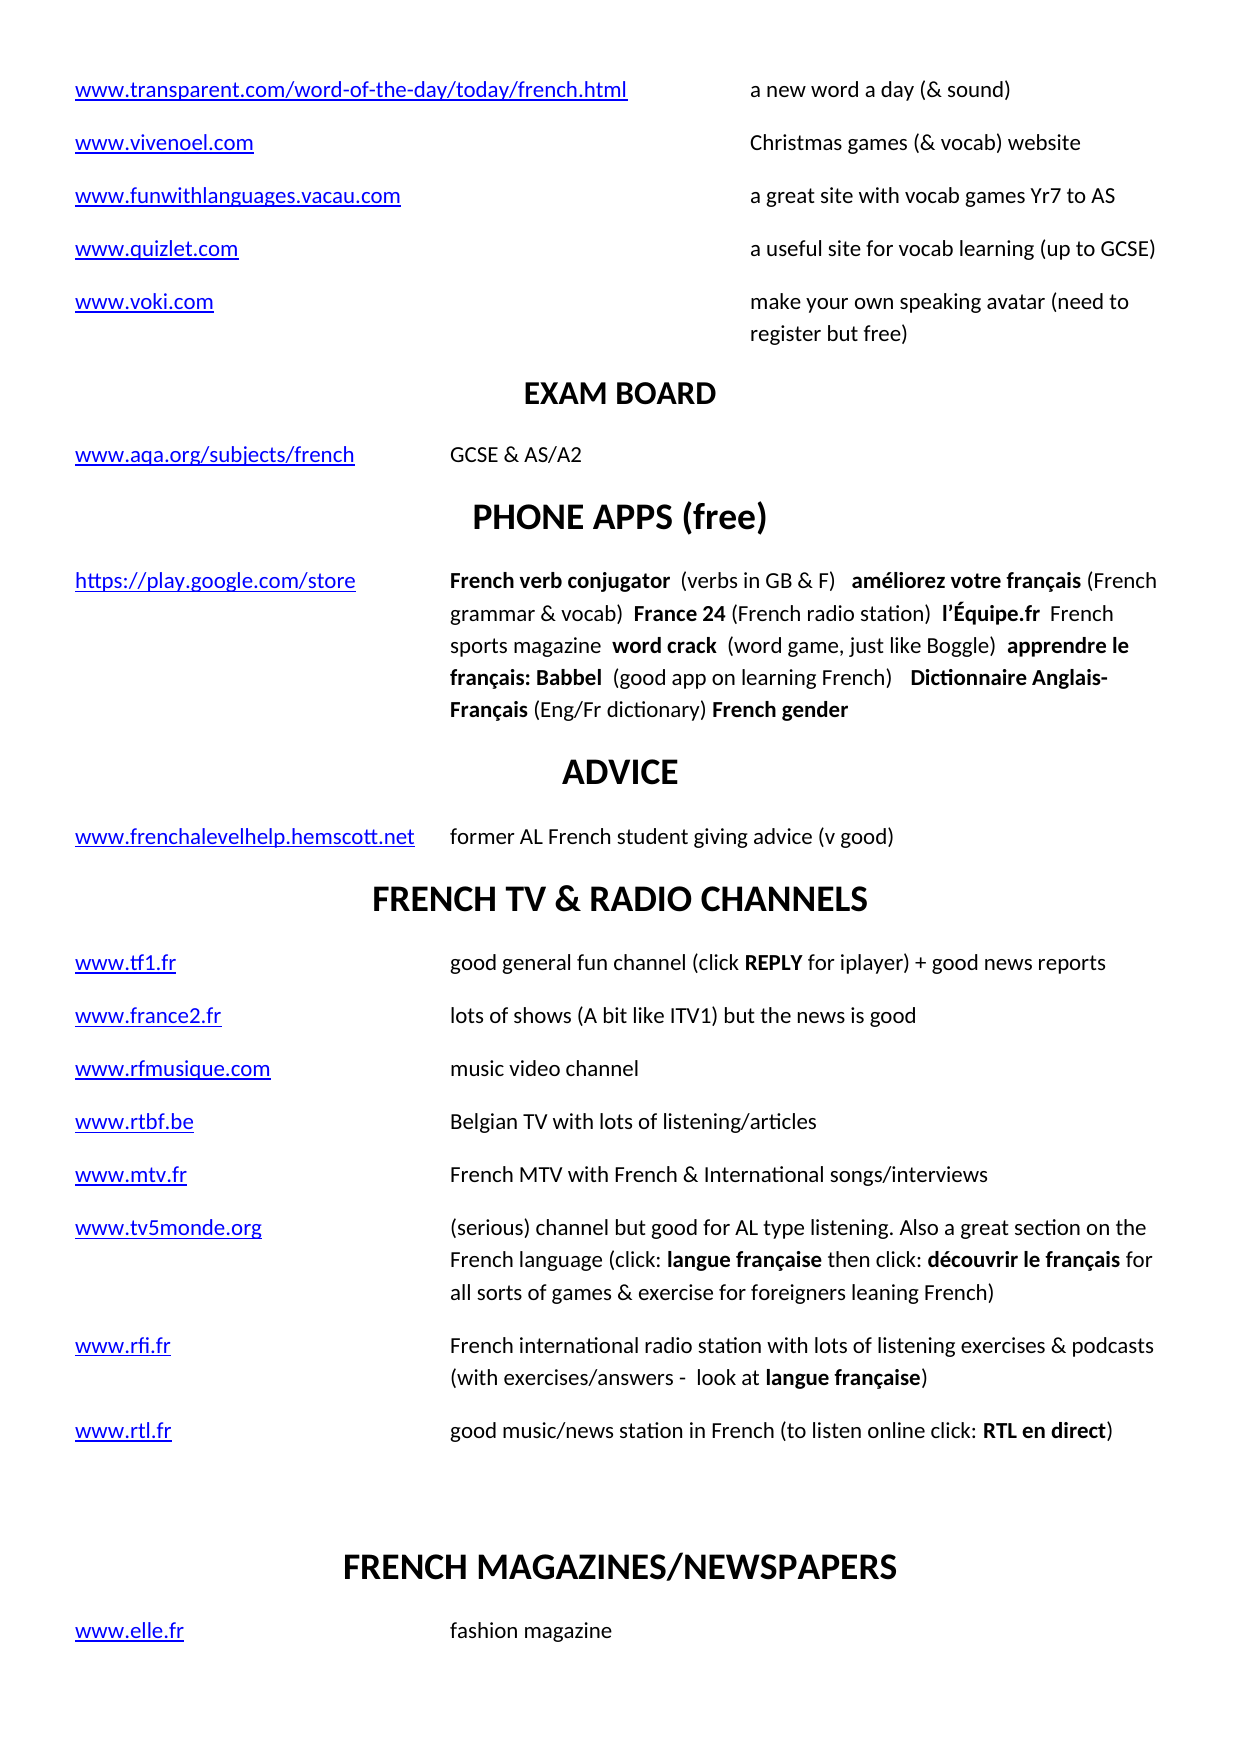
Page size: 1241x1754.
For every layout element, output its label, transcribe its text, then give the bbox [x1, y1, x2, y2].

text www.tv5monde.org (serious) channel but good for AL type listening. Also a great section on the French language (click: langue française then click: découvrir le français for all sorts of games & exercise for foreigners leaning French) [75, 1213, 1165, 1306]
text www.rfmusique.com music video channel [75, 1054, 1165, 1082]
text www.rfi.fr French international radio station with lots of listening exercises & podcasts (with exercises/answers - look at langue française) [75, 1331, 1165, 1391]
text FRENCH TV & RADIO CHANNELS [75, 875, 1165, 921]
text www.voki.com make your own speaking avatar (need to register but free) [75, 287, 1165, 347]
text www.france2.fr lots of shows (A bit like ITV1) but the news is good [75, 1001, 1165, 1029]
text www.vivenoel.com Christmas games (& vocab) website [75, 128, 1165, 156]
text www.elle.fr fashion magazine [75, 1616, 1165, 1644]
text ADVICE [75, 748, 1165, 794]
text www.tf1.fr good general fun channel (click REPLY for iplayer) + good news reports [75, 948, 1165, 976]
text EXAM BOARD [75, 372, 1165, 413]
text www.aqa.org/subjects/french GCSE & AS/A2 [75, 440, 1165, 468]
text www.frenchalevelhelp.hemscott.net former AL French student giving advice (v good) [75, 822, 1165, 850]
text www.mtv.fr French MTV with French & International songs/interviews [75, 1160, 1165, 1188]
text PHONE APPS (free) [75, 493, 1165, 539]
text www.quizlet.com a useful site for vocab learning (up to GCSE) [75, 234, 1165, 262]
text www.funwithlanguages.vacau.com a great site with vocab games Yr7 to AS [75, 181, 1165, 209]
text https://play.google.com/store French verb conjugator (verbs in GB & F) améliorez votre français (French grammar & vocab) France 24 (French radio station) l’Équipe.fr French sports magazine word crack (word game, just like Boggle) apprendre le français: Babbel (good app on learning French) Dictionnaire Anglais-Français (Eng/Fr dictionary) French gender [75, 566, 1165, 723]
text www.rtbf.be Belgian TV with lots of listening/articles [75, 1107, 1165, 1135]
text www.rtl.fr good music/news station in French (to listen online click: RTL en direct) [75, 1416, 1165, 1444]
text www.transparent.com/word-of-the-day/today/french.html a new word a day (& sound) [75, 75, 1165, 103]
text FRENCH MAGAZINES/NEWSPAPERS [75, 1543, 1165, 1588]
